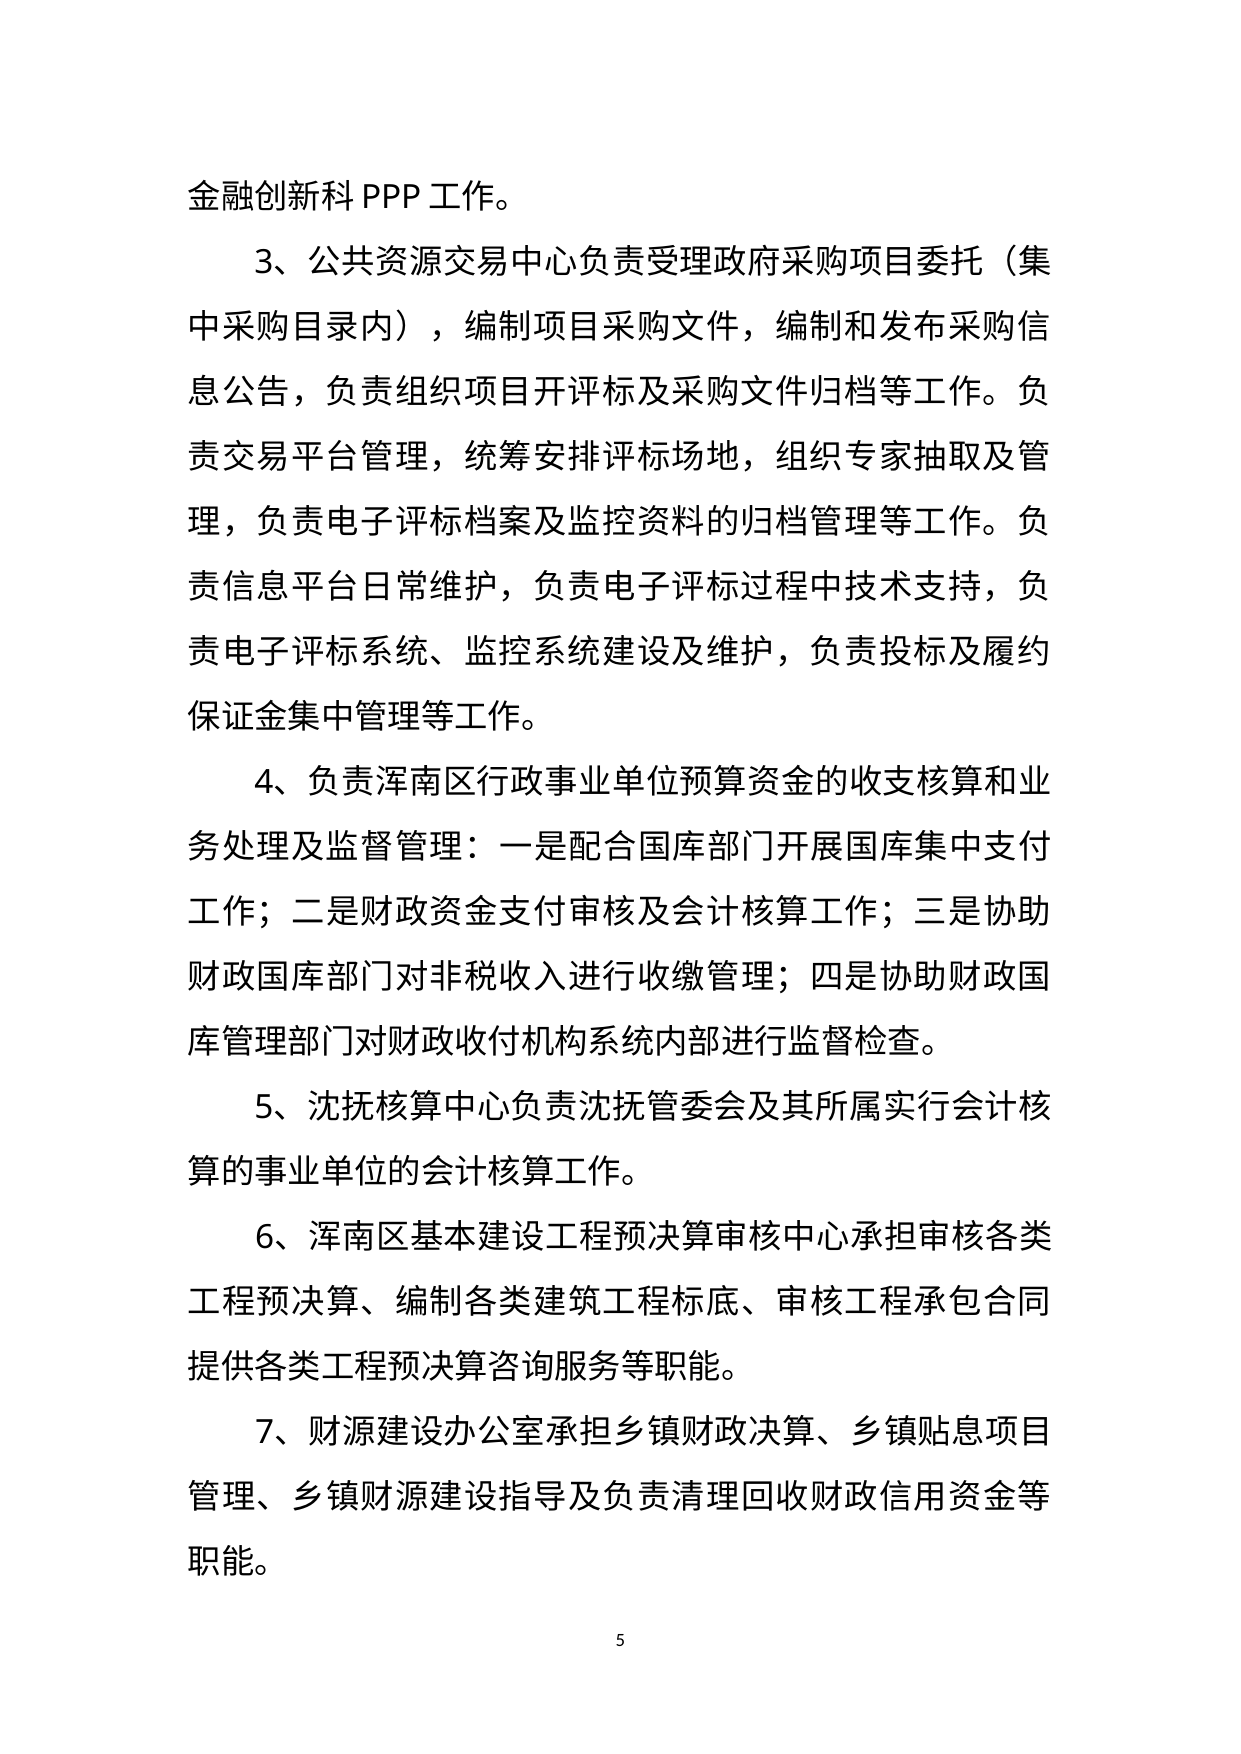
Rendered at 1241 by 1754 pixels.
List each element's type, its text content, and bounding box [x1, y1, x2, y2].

text 3、公共资源交易中心负责受理政府采购项目委托（集中采购目录内），编制项目采购文件，编制和发布采购信息公告，负责组织项目开评标及采购文件归档等工作。负责交易平台管理，统筹安排评标场地，组织专家抽取及管理，负责电子评标档案及监控资料的归档管理等工作。负责信息平台日常维护，负责电子评标过程中技术支持，负责电子评标系统、监控系统建设及维护，负责投标及履约保证金集中管理等工作。 [187, 227, 1053, 747]
text 7、财源建设办公室承担乡镇财政决算、乡镇贴息项目管理、乡镇财源建设指导及负责清理回收财政信用资金等职能。 [187, 1397, 1053, 1592]
text 4、负责浑南区行政事业单位预算资金的收支核算和业务处理及监督管理：一是配合国库部门开展国库集中支付工作；二是财政资金支付审核及会计核算工作；三是协助财政国库部门对非税收入进行收缴管理；四是协助财政国库管理部门对财政收付机构系统内部进行监督检查。 [187, 747, 1053, 1072]
text 5、沈抚核算中心负责沈抚管委会及其所属实行会计核算的事业单位的会计核算工作。 [187, 1072, 1053, 1202]
text 6、浑南区基本建设工程预决算审核中心承担审核各类工程预决算、编制各类建筑工程标底、审核工程承包合同、提供各类工程预决算咨询服务等职能。 [187, 1202, 1053, 1397]
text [187, 162, 1053, 227]
